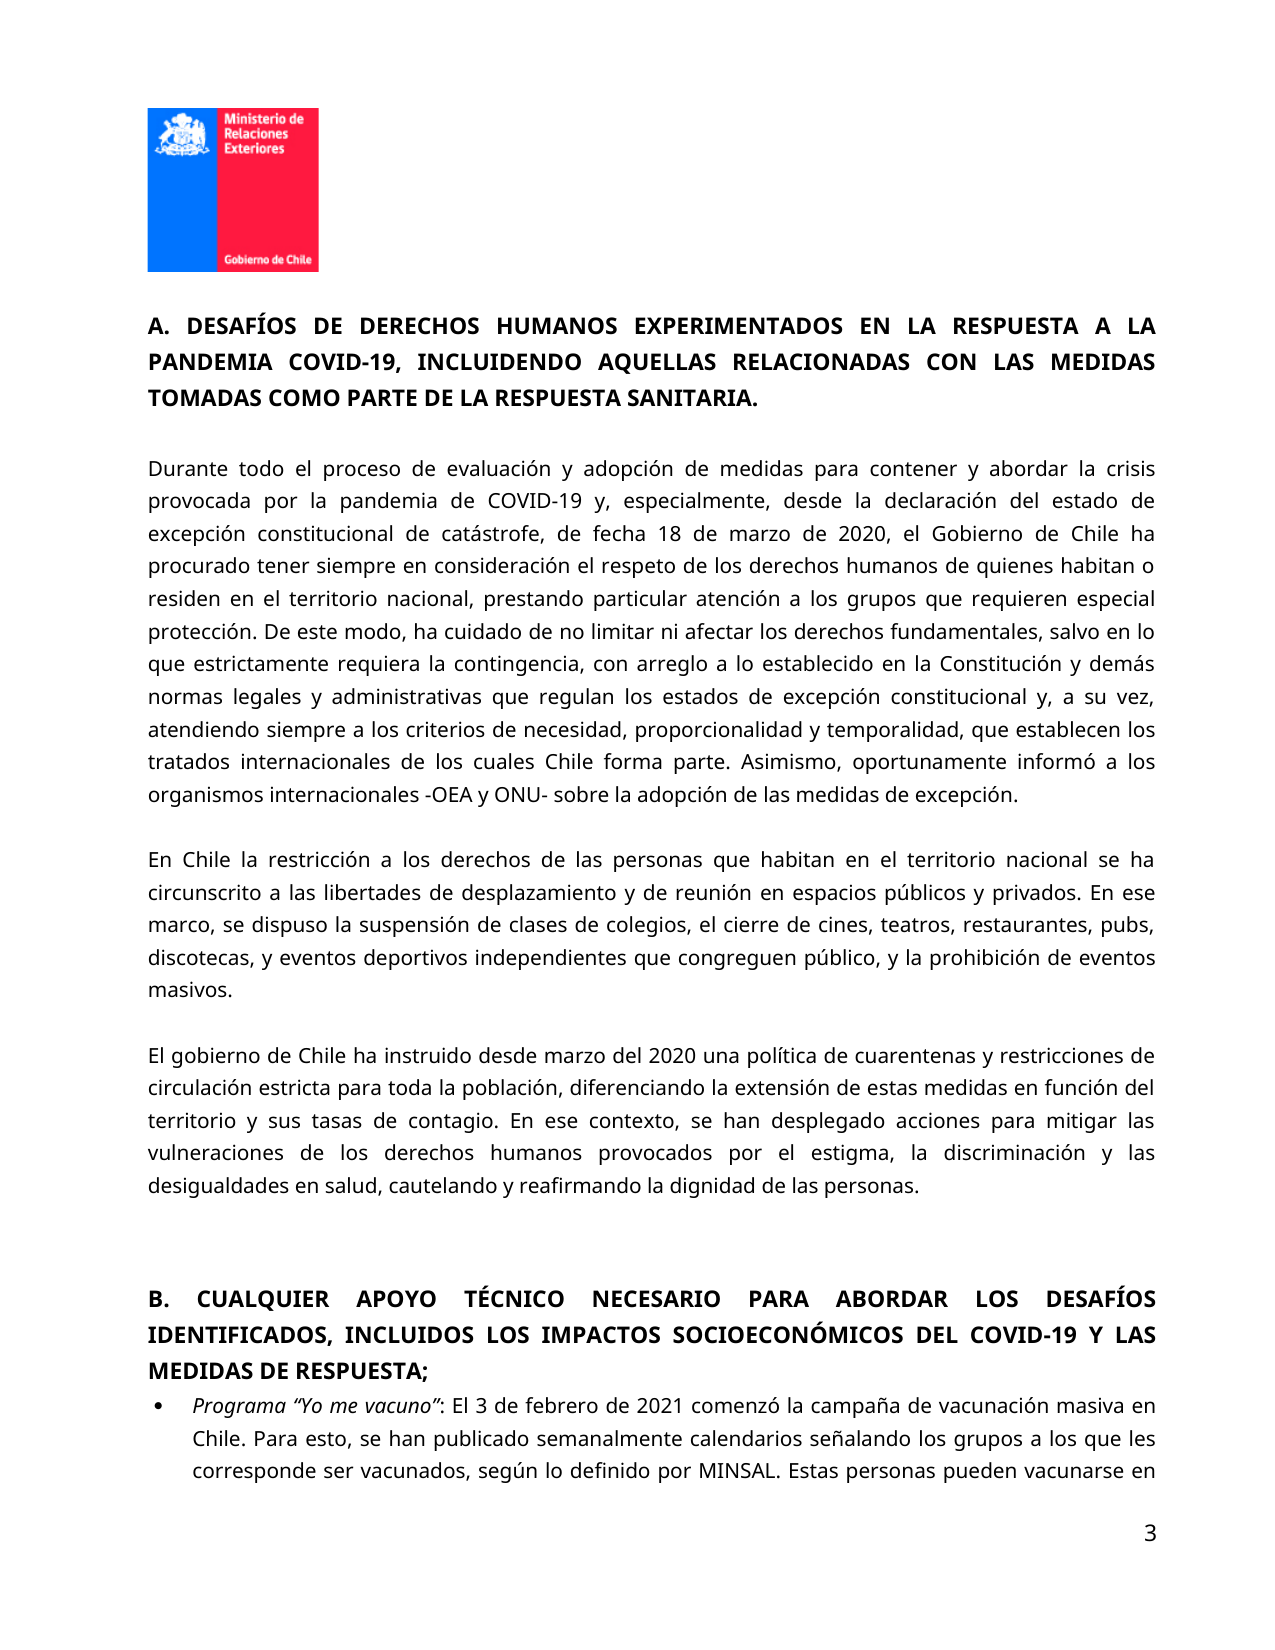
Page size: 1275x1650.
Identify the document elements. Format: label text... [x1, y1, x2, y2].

text Durante todo el proceso de evaluación y adopción de medidas para contener y abordar la crisis provocada por la pandemia de COVID-19 y, especialmente, desde la declaración del estado de excepción constitucional de catástrofe, de fecha 18 de marzo de 2020, el Gobierno de Chile ha procurado tener siempre en consideración el respeto de los derechos humanos de quienes habitan o residen en el territorio nacional, prestando particular atención a los grupos que requieren especial protección. De este modo, ha cuidado de no limitar ni afectar los derechos fundamentales, salvo en lo que estrictamente requiera la contingencia, con arreglo a lo establecido en la Constitución y demás normas legales y administrativas que regulan los estados de excepción constitucional y, a su vez, atendiendo siempre a los criterios de necesidad, proporcionalidad y temporalidad, que establecen los tratados internacionales de los cuales Chile forma parte. Asimismo, oportunamente informó a los organismos internacionales -OEA y ONU- sobre la adopción de las medidas de excepción. [148, 454, 1157, 808]
text A. DESAFÍOS DE DERECHOS HUMANOS EXPERIMENTADOS EN LA RESPUESTA A LA PANDEMIA COVID-19, INCLUIDENDO AQUELLAS RELACIONADAS CON LAS MEDIDAS TOMADAS COMO PARTE DE LA RESPUESTA SANITARIA. [148, 310, 1157, 413]
text B. CUALQUIER APOYO TÉCNICO NECESARIO PARA ABORDAR LOS DESAFÍOS IDENTIFICADOS, INCLUIDOS LOS IMPACTOS SOCIOECONÓMICOS DEL COVID-19 Y LAS MEDIDAS DE RESPUESTA; [148, 1283, 1157, 1386]
picture [147, 108, 319, 272]
text En Chile la restricción a los derechos de las personas que habitan en el territorio nacional se ha circunscrito a las libertades de desplazamiento y de reunión en espacios públicos y privados. En ese marco, se dispuso la suspensión de clases de colegios, el cierre de cines, teatros, restaurantes, pubs, discotecas, y eventos deportivos independientes que congreguen público, y la prohibición de eventos masivos. [148, 845, 1157, 1004]
text El gobierno de Chile ha instruido desde marzo del 2020 una política de cuarentenas y restricciones de circulación estricta para toda la población, diferenciando la extensión de estas medidas en función del territorio y sus tasas de contagio. En ese contexto, se han desplegado acciones para mitigar las vulneraciones de los derechos humanos provocados por el estigma, la discriminación y las desigualdades en salud, cautelando y reafirmando la dignidad de las personas. [148, 1041, 1157, 1199]
